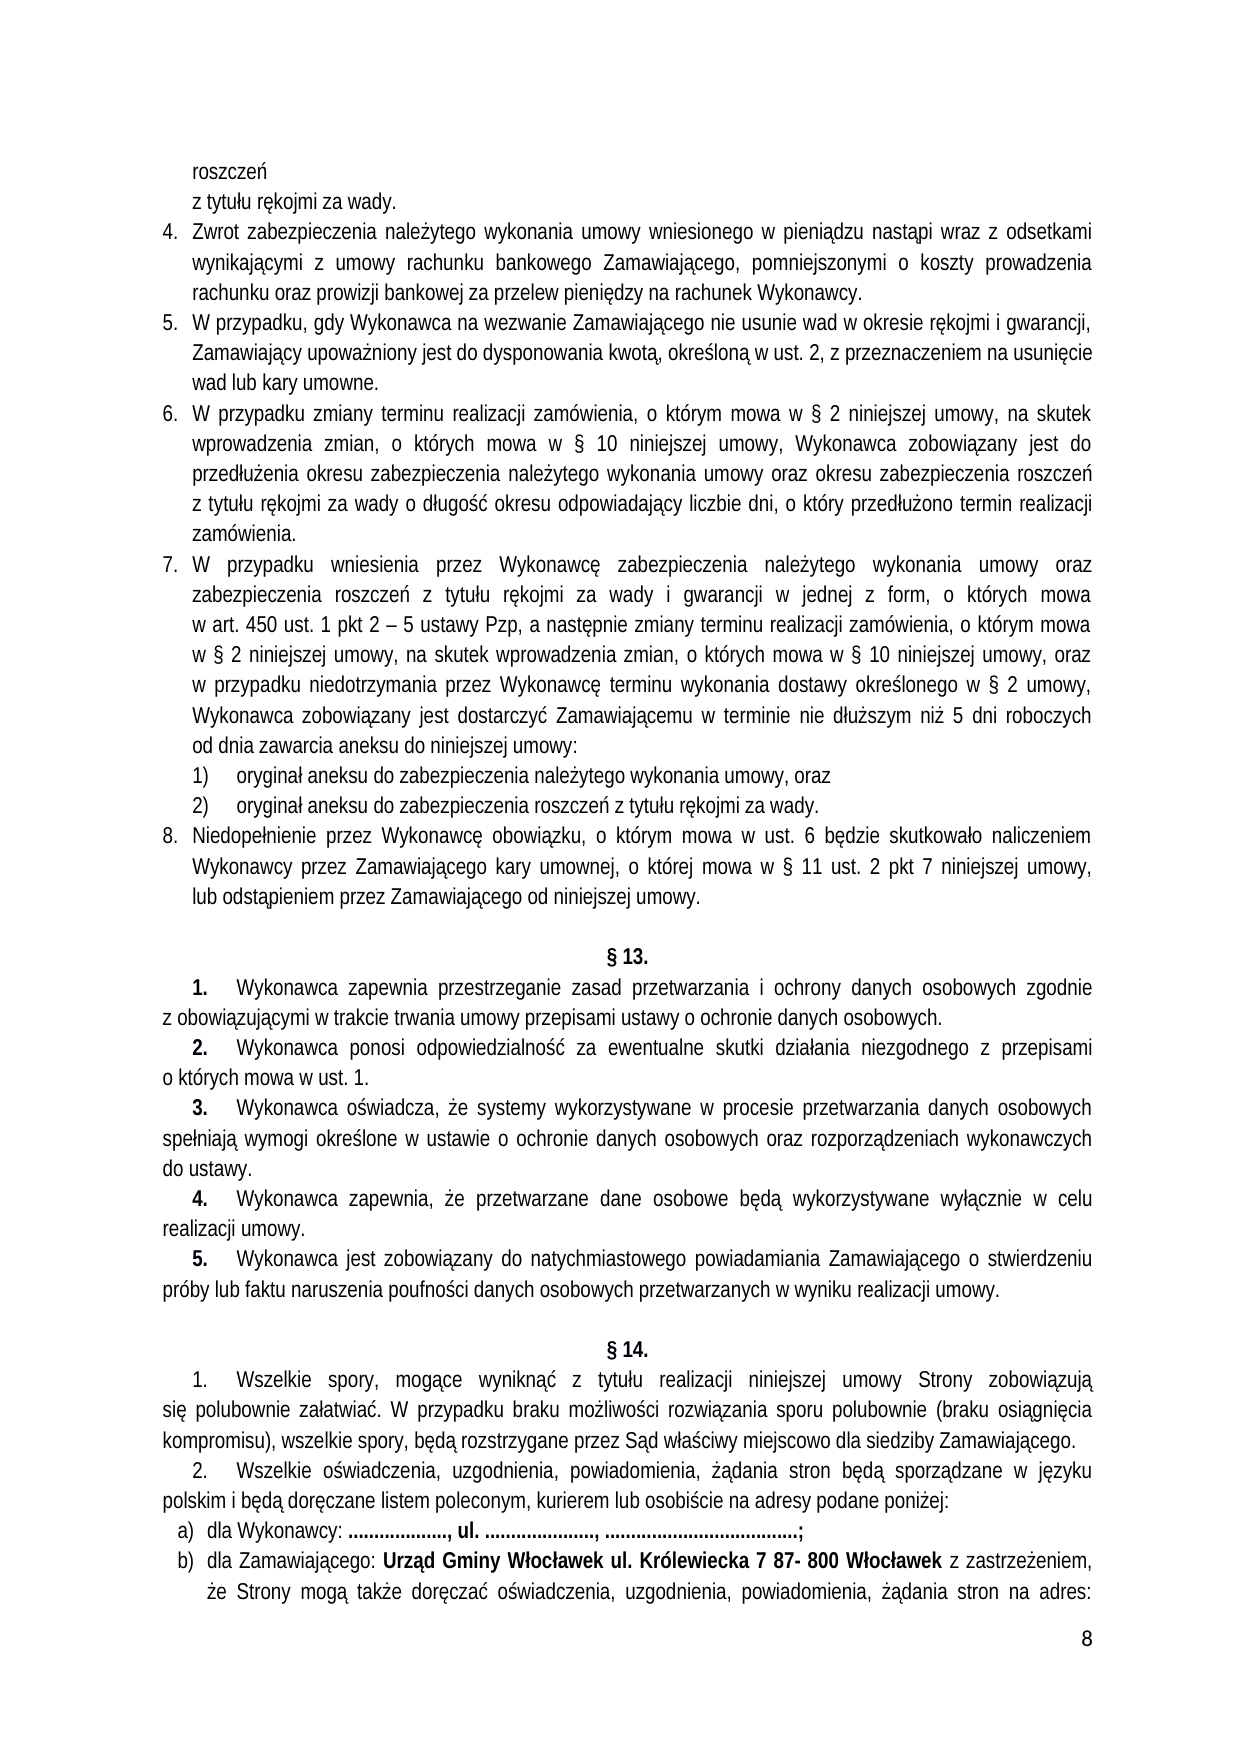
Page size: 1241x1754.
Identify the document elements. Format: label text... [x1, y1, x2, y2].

list dla Wykonawcy: ..................., ul. ....................., .....................................; [177, 1517, 1093, 1543]
text § 14. [162, 1336, 1093, 1362]
list W przypadku, gdy Wykonawca na wezwanie Zamawiającego nie usunie wad w okresie rękojmi i gwarancji, Zamawiający upoważniony jest do dysponowania kwotą, określoną w ust. 2, z przeznaczeniem na usunięcie wad lub kary umowne. [162, 309, 1093, 396]
text 2. Wszelkie oświadczenia, uzgodnienia, powiadomienia, żądania stron będą sporządzane w języku polskim i będą doręczane listem poleconym, kurierem lub osobiście na adresy podane poniżej: [162, 1457, 1093, 1513]
text § 13. [162, 943, 1093, 969]
list Wykonawca oświadcza, że systemy wykorzystywane w procesie przetwarzania danych osobowych spełniają wymogi określone w ustawie o ochronie danych osobowych oraz rozporządzeniach wykonawczych do ustawy. [162, 1094, 1093, 1181]
list oryginał aneksu do zabezpieczenia należytego wykonania umowy, oraz [192, 762, 1093, 788]
text 1. Wszelkie spory, mogące wyniknąć z tytułu realizacji niniejszej umowy Strony zobowiązują się polubownie załatwiać. W przypadku braku możliwości rozwiązania sporu polubownie (braku osiągnięcia kompromisu), wszelkie spory, będą rozstrzygane przez Sąd właściwy miejscowo dla siedziby Zamawiającego. [162, 1366, 1093, 1453]
list W przypadku wniesienia przez Wykonawcę zabezpieczenia należytego wykonania umowy oraz zabezpieczenia roszczeń z tytułu rękojmi za wady i gwarancji w jednej z form, o których mowa w art. 450 ust. 1 pkt 2 – 5 ustawy Pzp, a następnie zmiany terminu realizacji zamówienia, o którym mowa w § 2 niniejszej umowy, na skutek wprowadzenia zmian, o których mowa w § 10 niniejszej umowy, oraz w przypadku niedotrzymania przez Wykonawcę terminu wykonania dostawy określonego w § 2 umowy, Wykonawca zobowiązany jest dostarczyć Zamawiającemu w terminie nie dłuższym niż 5 dni roboczych od dnia zawarcia aneksu do niniejszej umowy: [162, 551, 1093, 758]
list Wykonawca jest zobowiązany do natychmiastowego powiadamiania Zamawiającego o stwierdzeniu próby lub faktu naruszenia poufności danych osobowych przetwarzanych w wyniku realizacji umowy. [162, 1245, 1093, 1302]
list Wykonawca zapewnia przestrzeganie zasad przetwarzania i ochrony danych osobowych zgodnie z obowiązującymi w trakcie trwania umowy przepisami ustawy o ochronie danych osobowych. [162, 973, 1093, 1030]
list Wykonawca ponosi odpowiedzialność za ewentualne skutki działania niezgodnego z przepisami o których mowa w ust. 1. [162, 1034, 1093, 1090]
list Wykonawca zapewnia, że przetwarzane dane osobowe będą wykorzystywane wyłącznie w celu realizacji umowy. [162, 1185, 1093, 1241]
list Zwrot zabezpieczenia należytego wykonania umowy wniesionego w pieniądzu nastąpi wraz z odsetkami wynikającymi z umowy rachunku bankowego Zamawiającego, pomniejszonymi o koszty prowadzenia rachunku oraz prowizji bankowej za przelew pieniędzy na rachunek Wykonawcy. [162, 218, 1093, 305]
list W przypadku zmiany terminu realizacji zamówienia, o którym mowa w § 2 niniejszej umowy, na skutek wprowadzenia zmian, o których mowa w § 10 niniejszej umowy, Wykonawca zobowiązany jest do przedłużenia okresu zabezpieczenia należytego wykonania umowy oraz okresu zabezpieczenia roszczeń z tytułu rękojmi za wady o długość okresu odpowiadający liczbie dni, o który przedłużono termin realizacji zamówienia. [162, 399, 1093, 547]
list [177, 1547, 1093, 1604]
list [162, 158, 1093, 214]
list oryginał aneksu do zabezpieczenia roszczeń z tytułu rękojmi za wady. [192, 792, 1093, 818]
list Niedopełnienie przez Wykonawcę obowiązku, o którym mowa w ust. 6 będzie skutkowało naliczeniem Wykonawcy przez Zamawiającego kary umownej, o której mowa w § 11 ust. 2 pkt 7 niniejszej umowy, lub odstąpieniem przez Zamawiającego od niniejszej umowy. [162, 822, 1093, 909]
